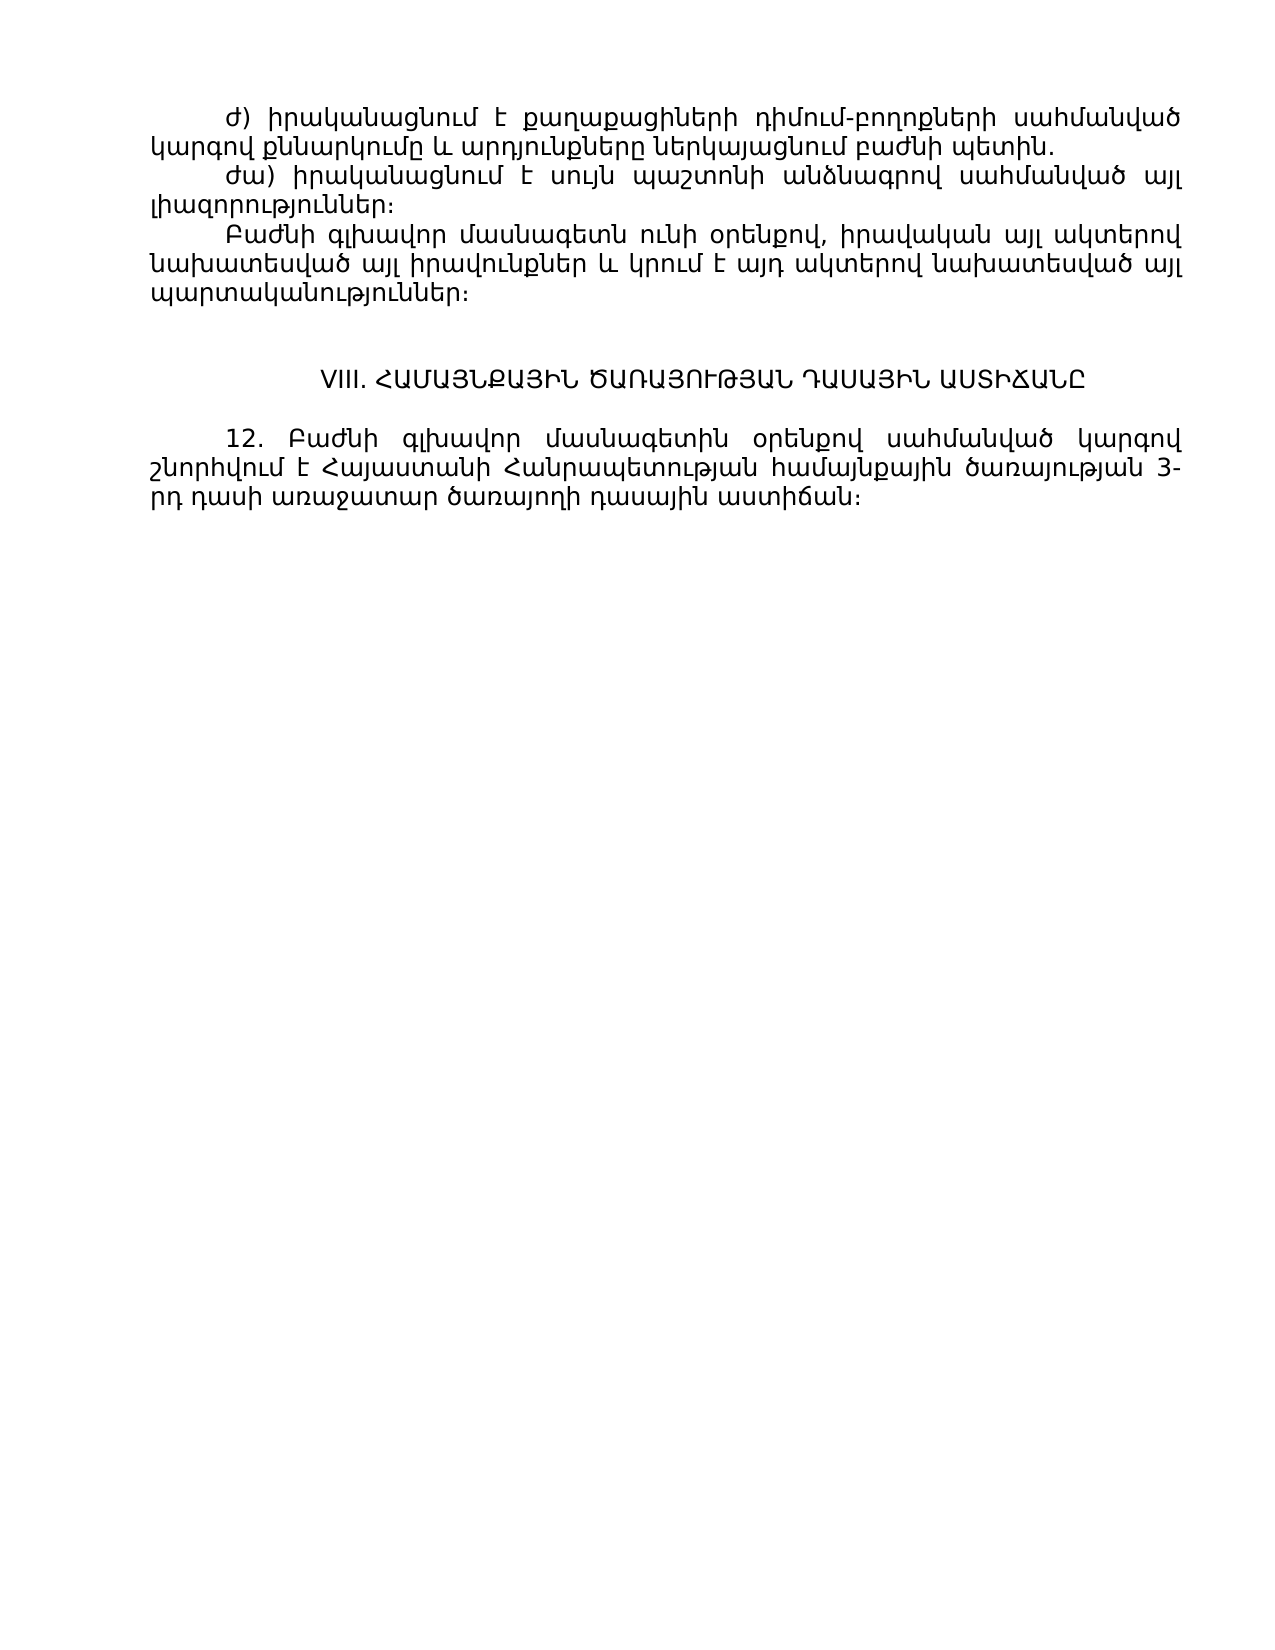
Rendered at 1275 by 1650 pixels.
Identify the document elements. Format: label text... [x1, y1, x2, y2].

text ժ) իրականացնում է քաղաքացիների դիմում-բողոքների սահմանված կարգով քննարկումը և արդյունքները ներկայացնում բաժնի պետին. [150, 103, 1181, 161]
text VIII. ՀԱՄԱՅՆՔԱՅԻՆ ԾԱՌԱՅՈՒԹՅԱՆ ԴԱՍԱՅԻՆ ԱՍՏԻՃԱՆԸ [150, 366, 1181, 395]
text Բաժնի գլխավոր մասնագետն ունի oրենքով, իրավական այլ ակտերով նախատեսված այլ իրավունքներ և կրում է այդ ակտերով նախատեսված այլ պարտականություններ։ [150, 220, 1181, 307]
text 12. Բաժնի գլխավոր մասնագետին օրենքով սահմանված կարգով շնորհվում է Հայաստանի Հանրապետության համայնքային ծառայության 3-րդ դասի առաջատար ծառայողի դասային աստիճան։ [150, 424, 1181, 511]
text ժա) իրականացնում է սույն պաշտոնի անձնագրով սահմանված այլ լիազորություններ։ [150, 161, 1181, 220]
